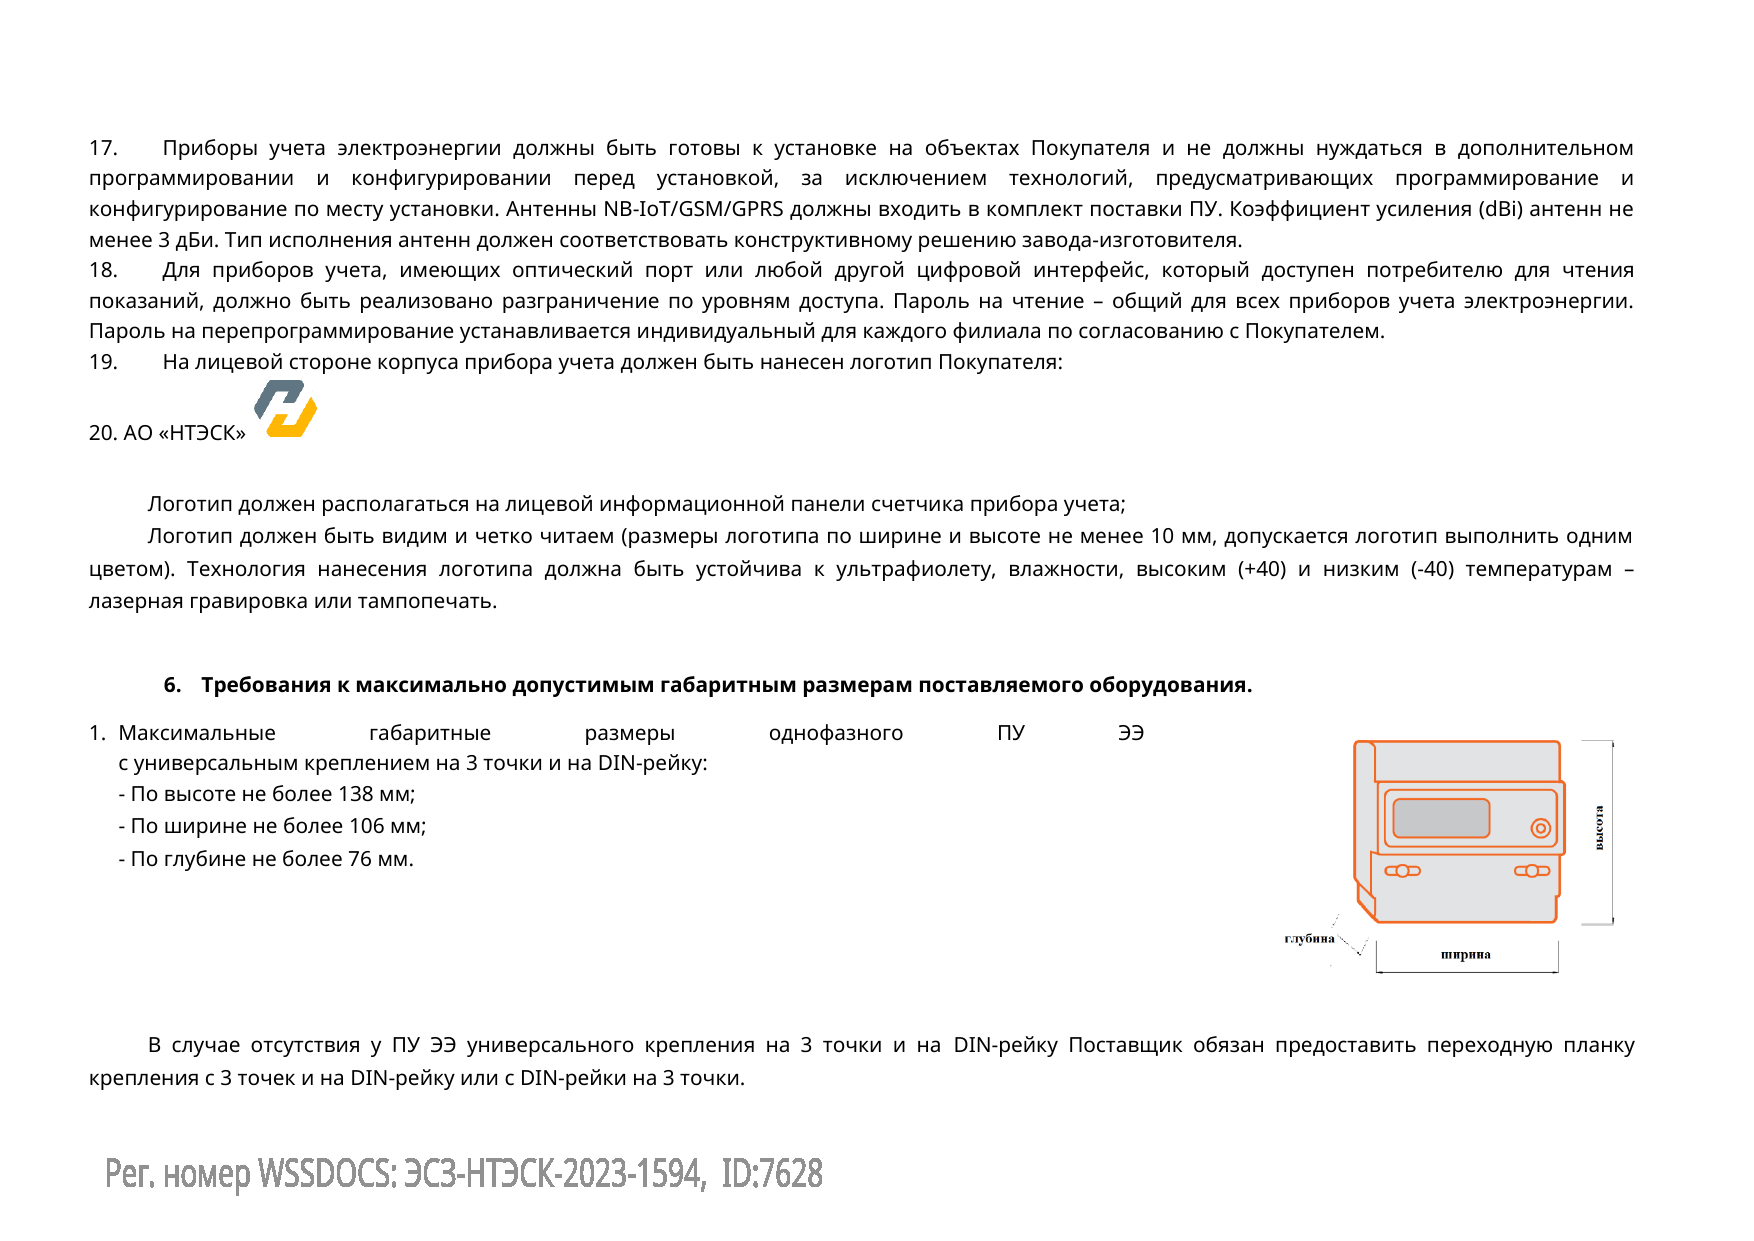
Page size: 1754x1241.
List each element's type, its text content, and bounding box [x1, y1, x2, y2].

list Приборы учета электроэнергии должны быть готовы к установке на объектах Покупателя и не должны нуждаться в дополнительном программировании и конфигурировании перед установкой, за исключением технологий, предусматривающих программирование и конфигурирование по месту установки. Антенны NB-IoT/GSM/GPRS должны входить в комплект поставки ПУ. Коэффициент усиления (dBi) антенн не менее 3 дБи. Тип исполнения антенн должен соответствовать конструктивному решению завода-изготовителя. [89, 133, 1636, 253]
picture [251, 377, 321, 439]
text - По высоте не более 138 мм; [118, 779, 1255, 807]
list Для приборов учета, имеющих оптический порт или любой другой цифровой интерфейс, который доступен потребителю для чтения показаний, должно быть реализовано разграничение по уровням доступа. Пароль на чтение – общий для всех приборов учета электроэнергии. Пароль на перепрограммирование устанавливается индивидуальный для каждого филиала по согласованию с Покупателем. [89, 255, 1636, 345]
text - По глубине не более 76 мм. [118, 844, 1255, 873]
list Максимальные габаритные размеры однофазного ПУ ЭЭ с универсальным креплением на 3 точки и на DIN-рейку: [89, 718, 1636, 777]
picture [1255, 719, 1634, 992]
text Логотип должен быть видим и четко читаем (размеры логотипа по ширине и высоте не менее 10 мм, допускается логотип выполнить одним цветом). Технология нанесения логотипа должна быть устойчива к ультрафиолету, влажности, высоким (+40) и низким (-40) температурам – лазерная гравировка или тампопечать. [89, 521, 1636, 615]
text - По ширине не более 106 мм; [118, 812, 1255, 840]
list На лицевой стороне корпуса прибора учета должен быть нанесен логотип Покупателя: [89, 347, 1636, 376]
text Логотип должен располагаться на лицевой информационной панели счетчика прибора учета; [89, 489, 1636, 517]
list Требования к максимально допустимым габаритным размерам поставляемого оборудования. [164, 671, 1636, 699]
text В случае отсутствия у ПУ ЭЭ универсального крепления на 3 точки и на DIN-рейку Поставщик обязан предоставить переходную планку крепления с 3 точек и на DIN-рейку или с DIN-рейки на 3 точки. [89, 1030, 1636, 1091]
list 20. АО «НТЭСК» [89, 378, 1636, 446]
